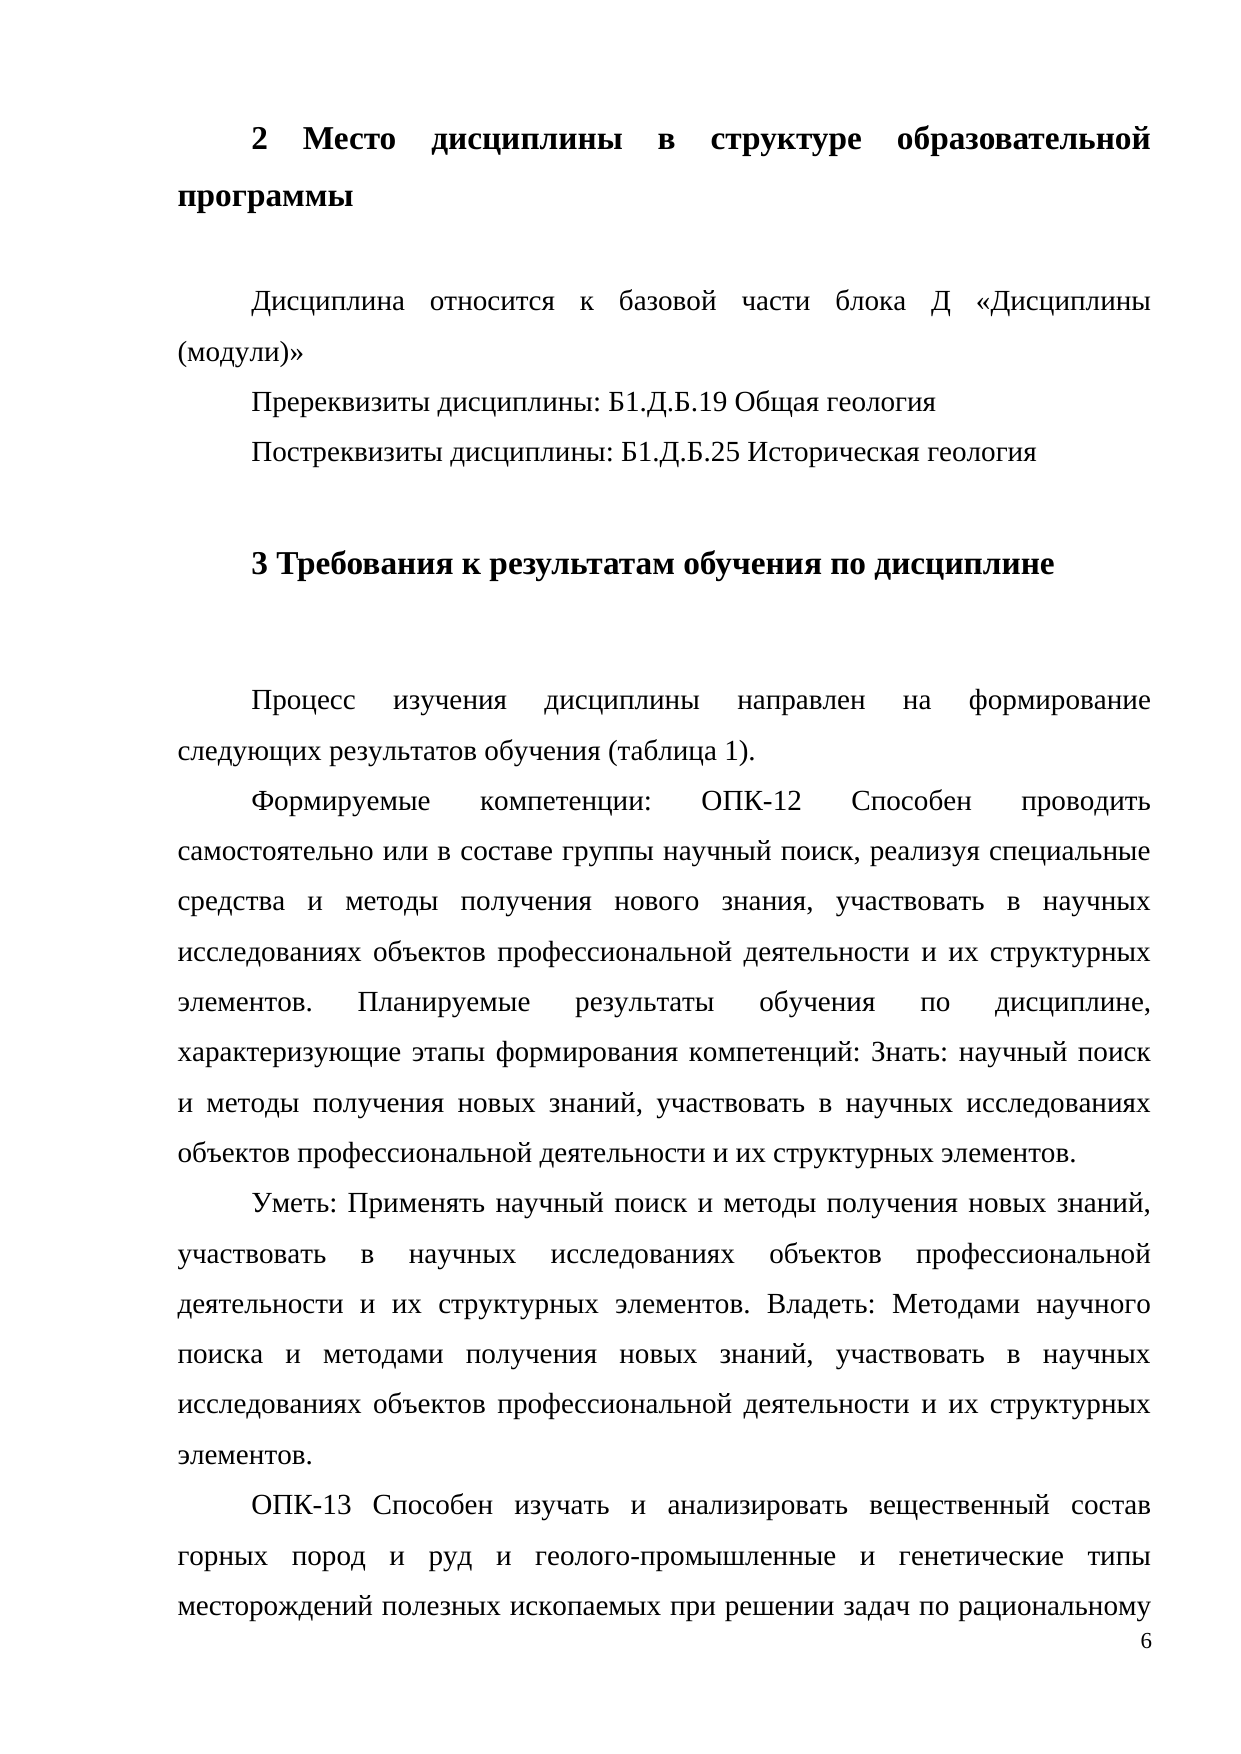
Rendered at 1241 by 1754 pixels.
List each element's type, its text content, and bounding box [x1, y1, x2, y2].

text Дисциплина относится к базовой части блока Д «Дисциплины (модули)» [177, 283, 1152, 367]
text Уметь: Применять научный поиск и методы получения новых знаний, участвовать в научных исследованиях объектов профессиональной деятельности и их структурных элементов. Владеть: Методами научного поиска и методами получения новых знаний, участвовать в научных исследованиях объектов профессиональной деятельности и их структурных элементов. [177, 1185, 1152, 1471]
text Процесс изучения дисциплины направлен на формирование следующих результатов обучения (таблица 1). [177, 682, 1152, 766]
text Формируемые компетенции: ОПК-12 Способен проводить самостоятельно или в составе группы научный поиск, реализуя специальные средства и методы получения нового знания, участвовать в научных исследованиях объектов профессиональной деятельности и их структурных элементов. Планируемые результаты обучения по дисциплине, характеризующие этапы формирования компетенций: Знать: научный поиск и методы получения новых знаний, участвовать в научных исследованиях объектов профессиональной деятельности и их структурных элементов. [177, 783, 1152, 1169]
text Пререквизиты дисциплины: Б1.Д.Б.19 Общая геология [177, 384, 1152, 418]
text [177, 1487, 1152, 1621]
text Постреквизиты дисциплины: Б1.Д.Б.25 Историческая геология [177, 434, 1152, 468]
text 3 Требования к результатам обучения по дисциплине [177, 543, 1152, 582]
text 2 Место дисциплины в структуре образовательной программы [177, 118, 1152, 214]
